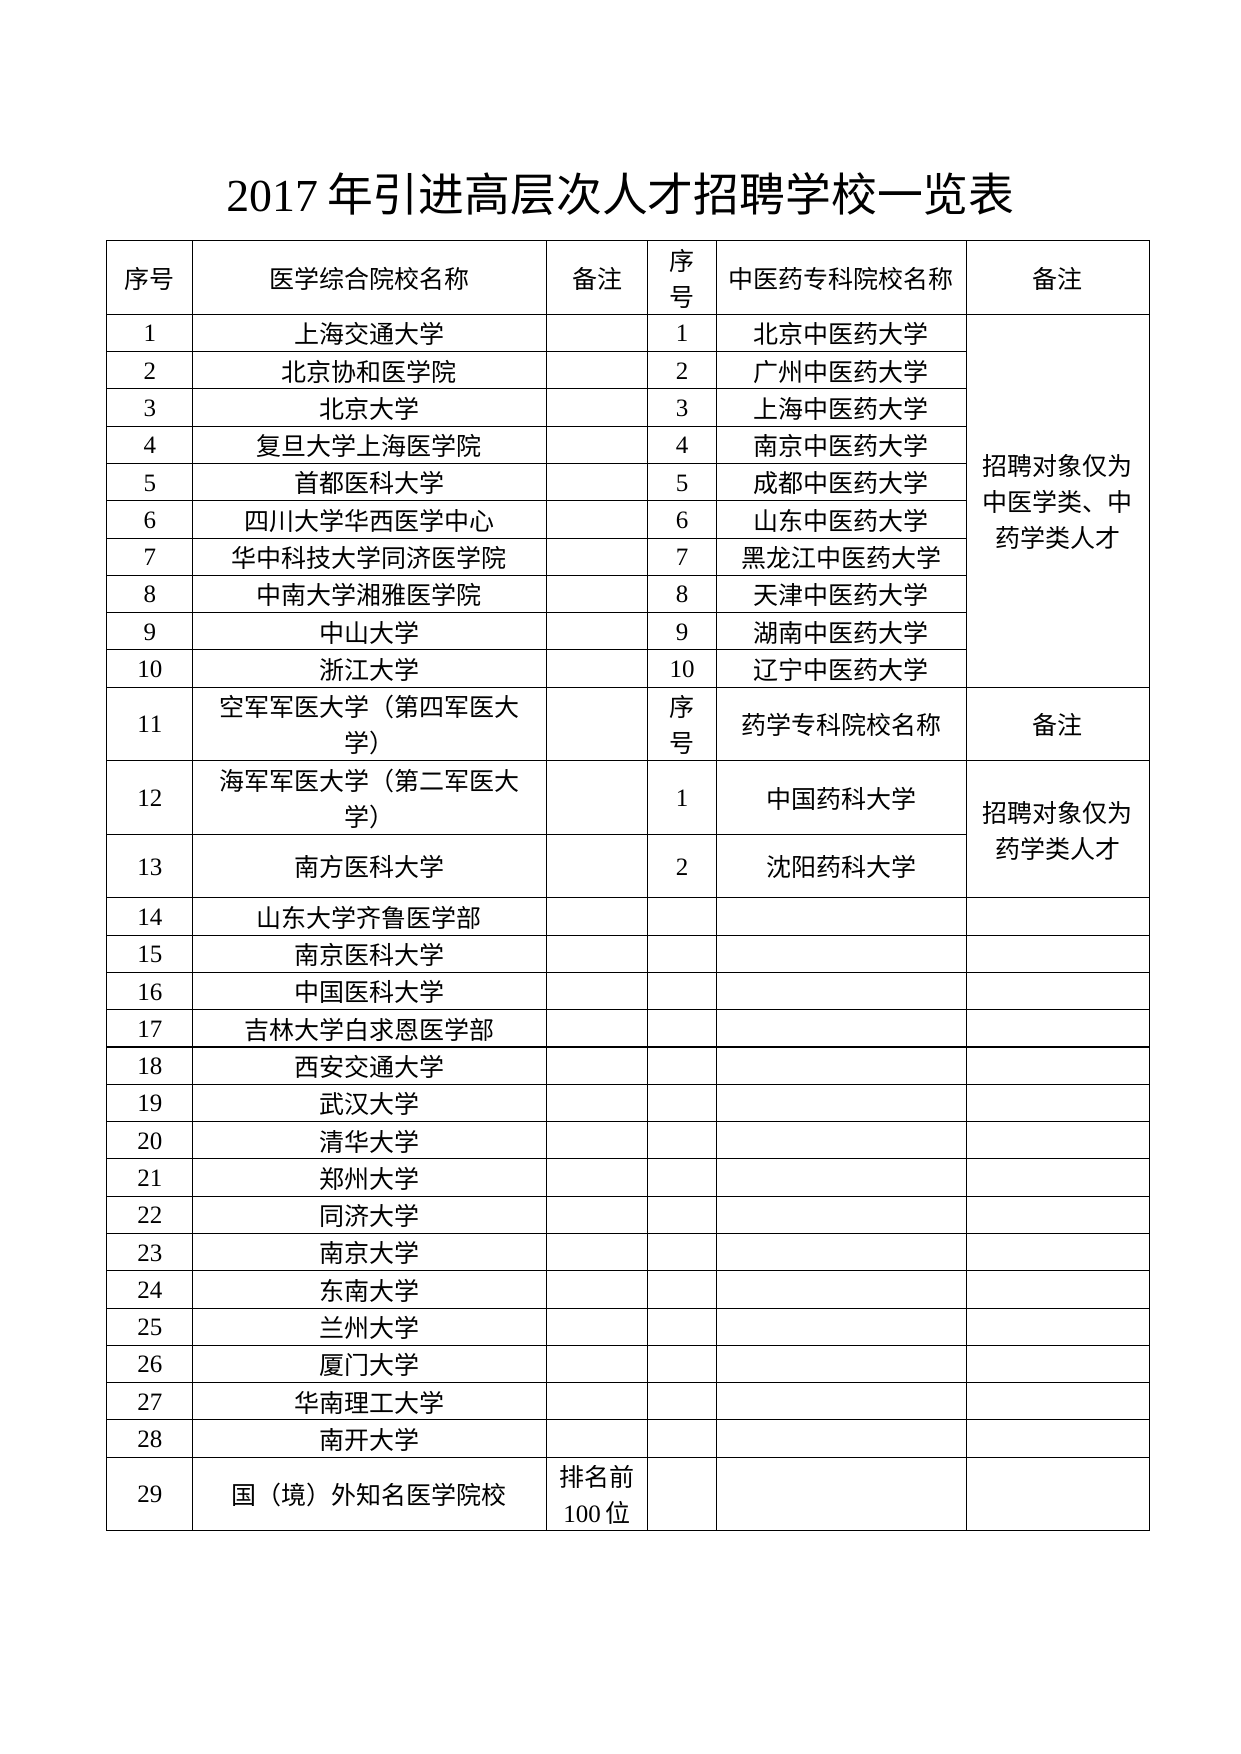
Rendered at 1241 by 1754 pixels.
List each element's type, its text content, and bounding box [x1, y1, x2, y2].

table_cell 7 [107, 539, 192, 575]
table_cell 中南大学湘雅医学院 [193, 576, 546, 612]
table_cell [547, 650, 647, 687]
table_cell 上海中医药大学 [717, 389, 966, 426]
table_cell 27 [107, 1383, 192, 1419]
table_cell 排名前100位 [547, 1458, 647, 1530]
table_cell 10 [107, 650, 192, 687]
table_cell 15 [107, 936, 192, 972]
table_cell [717, 1234, 966, 1270]
table_cell 5 [648, 464, 716, 500]
table_cell 招聘对象仅为中医学类、中药学类人才 [967, 315, 1149, 687]
table_cell 空军军医大学（第四军医大学） [193, 688, 546, 760]
table_cell [547, 761, 647, 834]
table_cell [547, 973, 647, 1009]
table_cell 兰州大学 [193, 1309, 546, 1345]
table_cell [648, 1383, 716, 1419]
table_cell [547, 352, 647, 388]
table_cell [648, 936, 716, 972]
table_cell 7 [648, 539, 716, 575]
table_cell 天津中医药大学 [717, 576, 966, 612]
table_cell [547, 1048, 647, 1084]
table_cell [967, 1010, 1149, 1046]
table_cell [547, 389, 647, 426]
table_cell 21 [107, 1159, 192, 1196]
table_cell 西安交通大学 [193, 1048, 546, 1084]
table_cell 华南理工大学 [193, 1383, 546, 1419]
table_cell [648, 1122, 716, 1158]
table_cell 序号 [648, 688, 716, 760]
table_cell [967, 1420, 1149, 1457]
table_cell [717, 1048, 966, 1084]
table_cell [648, 1458, 716, 1530]
table_cell 5 [107, 464, 192, 500]
table_cell 8 [107, 576, 192, 612]
table_cell 28 [107, 1420, 192, 1457]
table_cell 4 [107, 427, 192, 463]
table_cell [967, 1048, 1149, 1084]
table_cell [547, 501, 647, 537]
table_cell 浙江大学 [193, 650, 546, 687]
table_cell 12 [107, 761, 192, 834]
table_cell 南开大学 [193, 1420, 546, 1457]
table_cell 北京大学 [193, 389, 546, 426]
table_header 备注 [547, 241, 647, 314]
table_cell 东南大学 [193, 1271, 546, 1307]
table_cell 14 [107, 898, 192, 934]
table_cell 3 [107, 389, 192, 426]
table_cell 中山大学 [193, 613, 546, 649]
table_cell 25 [107, 1309, 192, 1345]
table_cell [547, 936, 647, 972]
table_cell [967, 1085, 1149, 1121]
table_cell 6 [648, 501, 716, 537]
table_cell 22 [107, 1197, 192, 1233]
table_cell [547, 1085, 647, 1121]
table_cell [717, 1271, 966, 1307]
table_cell [967, 1383, 1149, 1419]
table_cell [547, 1420, 647, 1457]
table_cell 湖南中医药大学 [717, 613, 966, 649]
table_cell [648, 1420, 716, 1457]
table_cell [717, 1010, 966, 1046]
table_cell 北京中医药大学 [717, 315, 966, 351]
table_cell 24 [107, 1271, 192, 1307]
table_cell [967, 1458, 1149, 1530]
table_header 备注 [967, 241, 1149, 314]
table_cell [547, 539, 647, 575]
table_cell 2 [648, 835, 716, 897]
table_cell 南京中医药大学 [717, 427, 966, 463]
table_cell 9 [648, 613, 716, 649]
table_header 序号 [648, 241, 716, 314]
table_cell [717, 936, 966, 972]
table_cell [717, 898, 966, 934]
table_cell [717, 1085, 966, 1121]
table_cell 9 [107, 613, 192, 649]
table_cell 2 [648, 352, 716, 388]
table_cell 郑州大学 [193, 1159, 546, 1196]
table_cell [967, 1271, 1149, 1307]
table_cell 山东中医药大学 [717, 501, 966, 537]
table_cell 山东大学齐鲁医学部 [193, 898, 546, 934]
table_cell 29 [107, 1458, 192, 1530]
table_cell [547, 1197, 647, 1233]
table_cell [648, 1048, 716, 1084]
table_cell [547, 1383, 647, 1419]
table_cell [648, 1085, 716, 1121]
table_cell 6 [107, 501, 192, 537]
table_cell [717, 1383, 966, 1419]
table_cell [717, 1159, 966, 1196]
table_cell 8 [648, 576, 716, 612]
table_cell 武汉大学 [193, 1085, 546, 1121]
table_cell [648, 1234, 716, 1270]
table_cell 吉林大学白求恩医学部 [193, 1010, 546, 1046]
table_cell 19 [107, 1085, 192, 1121]
table_cell 16 [107, 973, 192, 1009]
table_cell 2 [107, 352, 192, 388]
table_cell 招聘对象仅为药学类人才 [967, 761, 1149, 897]
table_cell 南京医科大学 [193, 936, 546, 972]
table_cell [648, 1346, 716, 1382]
table_cell 18 [107, 1048, 192, 1084]
table_cell 1 [107, 315, 192, 351]
table_cell [547, 464, 647, 500]
table_cell 海军军医大学（第二军医大学） [193, 761, 546, 834]
table_cell [717, 1309, 966, 1345]
table_cell [547, 688, 647, 760]
table_cell [967, 1234, 1149, 1270]
table_cell 国（境）外知名医学院校 [193, 1458, 546, 1530]
table_cell [967, 1122, 1149, 1158]
table_cell [547, 613, 647, 649]
table_cell [967, 1309, 1149, 1345]
table_cell 13 [107, 835, 192, 897]
table_cell [648, 1159, 716, 1196]
table_cell 3 [648, 389, 716, 426]
table_cell [967, 1197, 1149, 1233]
table_cell 23 [107, 1234, 192, 1270]
table_header 医学综合院校名称 [193, 241, 546, 314]
table_cell 黑龙江中医药大学 [717, 539, 966, 575]
table_cell [547, 1309, 647, 1345]
table_cell 26 [107, 1346, 192, 1382]
table_cell 4 [648, 427, 716, 463]
table_cell [648, 898, 716, 934]
table_header 序号 [107, 241, 192, 314]
table_cell [967, 1346, 1149, 1382]
table_cell [717, 1458, 966, 1530]
table_cell 中国医科大学 [193, 973, 546, 1009]
table_cell 南方医科大学 [193, 835, 546, 897]
table_cell 11 [107, 688, 192, 760]
table_cell 南京大学 [193, 1234, 546, 1270]
table_cell [547, 1234, 647, 1270]
table_cell [717, 1197, 966, 1233]
table_cell 1 [648, 761, 716, 834]
table_cell [648, 1271, 716, 1307]
table_cell [967, 936, 1149, 972]
table_cell 北京协和医学院 [193, 352, 546, 388]
table_cell [547, 576, 647, 612]
table_cell 10 [648, 650, 716, 687]
table_header 中医药专科院校名称 [717, 241, 966, 314]
table_cell 沈阳药科大学 [717, 835, 966, 897]
table_cell [547, 1346, 647, 1382]
table_cell [547, 835, 647, 897]
table_cell 备注 [967, 688, 1149, 760]
table_cell [547, 1159, 647, 1196]
table_cell [547, 315, 647, 351]
table_cell [717, 1420, 966, 1457]
table_cell 1 [648, 315, 716, 351]
table_cell 首都医科大学 [193, 464, 546, 500]
table_cell 清华大学 [193, 1122, 546, 1158]
table_cell [547, 1010, 647, 1046]
table_cell [547, 1122, 647, 1158]
table_cell [967, 1159, 1149, 1196]
table_cell 同济大学 [193, 1197, 546, 1233]
table_cell 药学专科院校名称 [717, 688, 966, 760]
table_cell [547, 898, 647, 934]
table_cell 复旦大学上海医学院 [193, 427, 546, 463]
table_cell 广州中医药大学 [717, 352, 966, 388]
table_cell 20 [107, 1122, 192, 1158]
table_cell 四川大学华西医学中心 [193, 501, 546, 537]
table_cell 辽宁中医药大学 [717, 650, 966, 687]
table_cell [648, 1197, 716, 1233]
table_cell [717, 1122, 966, 1158]
table_cell 上海交通大学 [193, 315, 546, 351]
table_cell 厦门大学 [193, 1346, 546, 1382]
table_cell 成都中医药大学 [717, 464, 966, 500]
table_cell [648, 1010, 716, 1046]
table_cell [547, 427, 647, 463]
table_cell [967, 973, 1149, 1009]
table_cell [547, 1271, 647, 1307]
table_cell [967, 898, 1149, 934]
text 2017年引进高层次人才招聘学校一览表 [118, 143, 1122, 240]
table_cell [717, 1346, 966, 1382]
table_cell 华中科技大学同济医学院 [193, 539, 546, 575]
table_cell [648, 973, 716, 1009]
table_cell 17 [107, 1010, 192, 1046]
table_cell [717, 973, 966, 1009]
table_cell [648, 1309, 716, 1345]
table_cell 中国药科大学 [717, 761, 966, 834]
